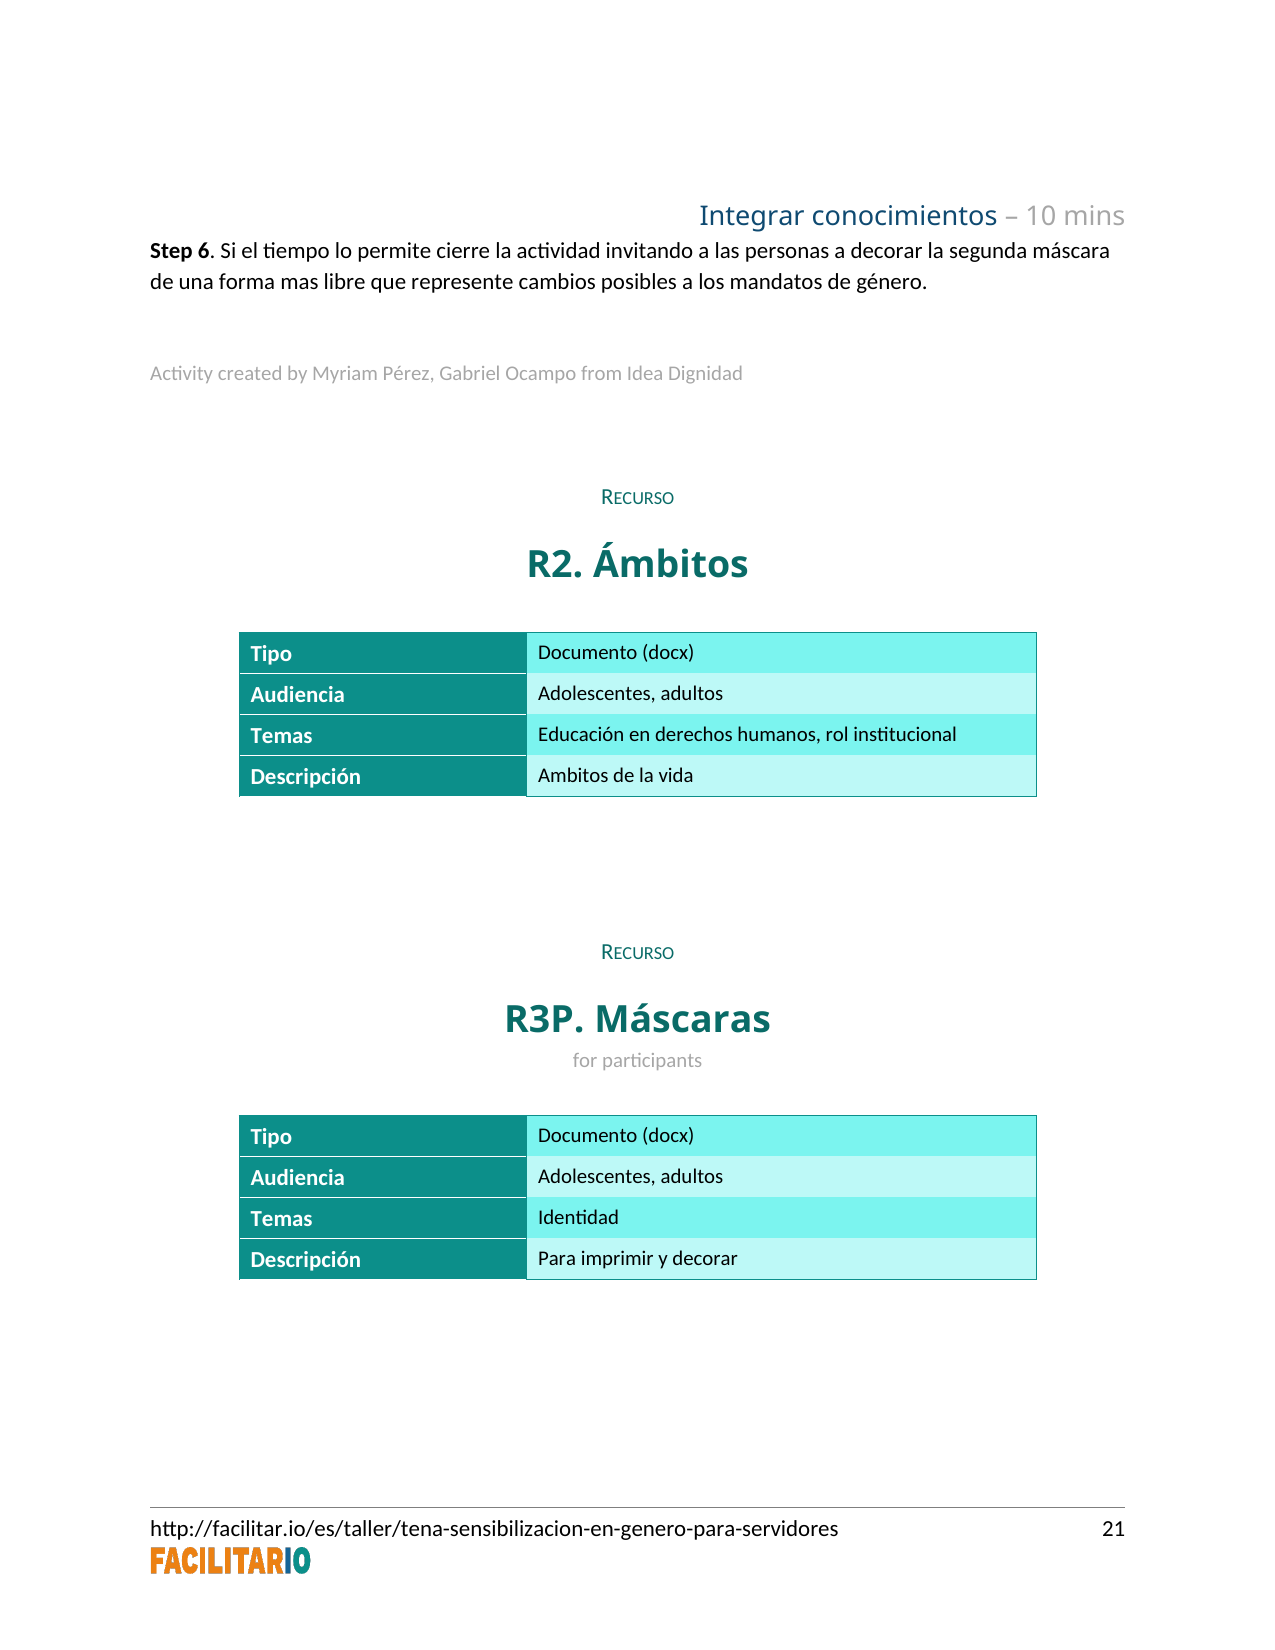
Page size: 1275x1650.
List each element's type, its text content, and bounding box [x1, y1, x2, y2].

text Recurso [150, 937, 1125, 965]
table_cell Adolescentes, adultos [527, 673, 1036, 714]
subtitle Integrar conocimientos – 10 mins [150, 197, 1125, 234]
picture [145, 1544, 315, 1576]
table_cell Audiencia [240, 1157, 526, 1197]
text for participants [150, 1048, 1125, 1073]
table_header Documento (docx) [527, 633, 1036, 673]
table_cell Adolescentes, adultos [527, 1156, 1036, 1197]
subtitle R2. Ámbitos [150, 537, 1125, 588]
table_cell Audiencia [240, 674, 526, 714]
table_cell Temas [240, 715, 526, 755]
text Activity created by Myriam Pérez, Gabriel Ocampo from Idea Dignidad [150, 361, 1125, 386]
table_header Documento (docx) [527, 1116, 1036, 1156]
table_cell Para imprimir y decorar [527, 1238, 1036, 1279]
table_cell Temas [240, 1198, 526, 1238]
table_cell Identidad [527, 1197, 1036, 1238]
table_cell Descripción [240, 1239, 526, 1279]
subtitle R3P. Máscaras [150, 993, 1125, 1044]
text Step 6. Si el tiempo lo permite cierre la actividad invitando a las personas a decorar la segunda máscara de una forma mas libre que represente cambios posibles a los mandatos de género. [150, 237, 1125, 295]
text Recurso [150, 482, 1125, 510]
table_cell Ambitos de la vida [527, 755, 1036, 796]
table_cell Descripción [240, 756, 526, 796]
table_header Tipo [240, 633, 526, 673]
table_header Tipo [240, 1116, 526, 1156]
table_cell Educación en derechos humanos, rol institucional [527, 714, 1036, 755]
